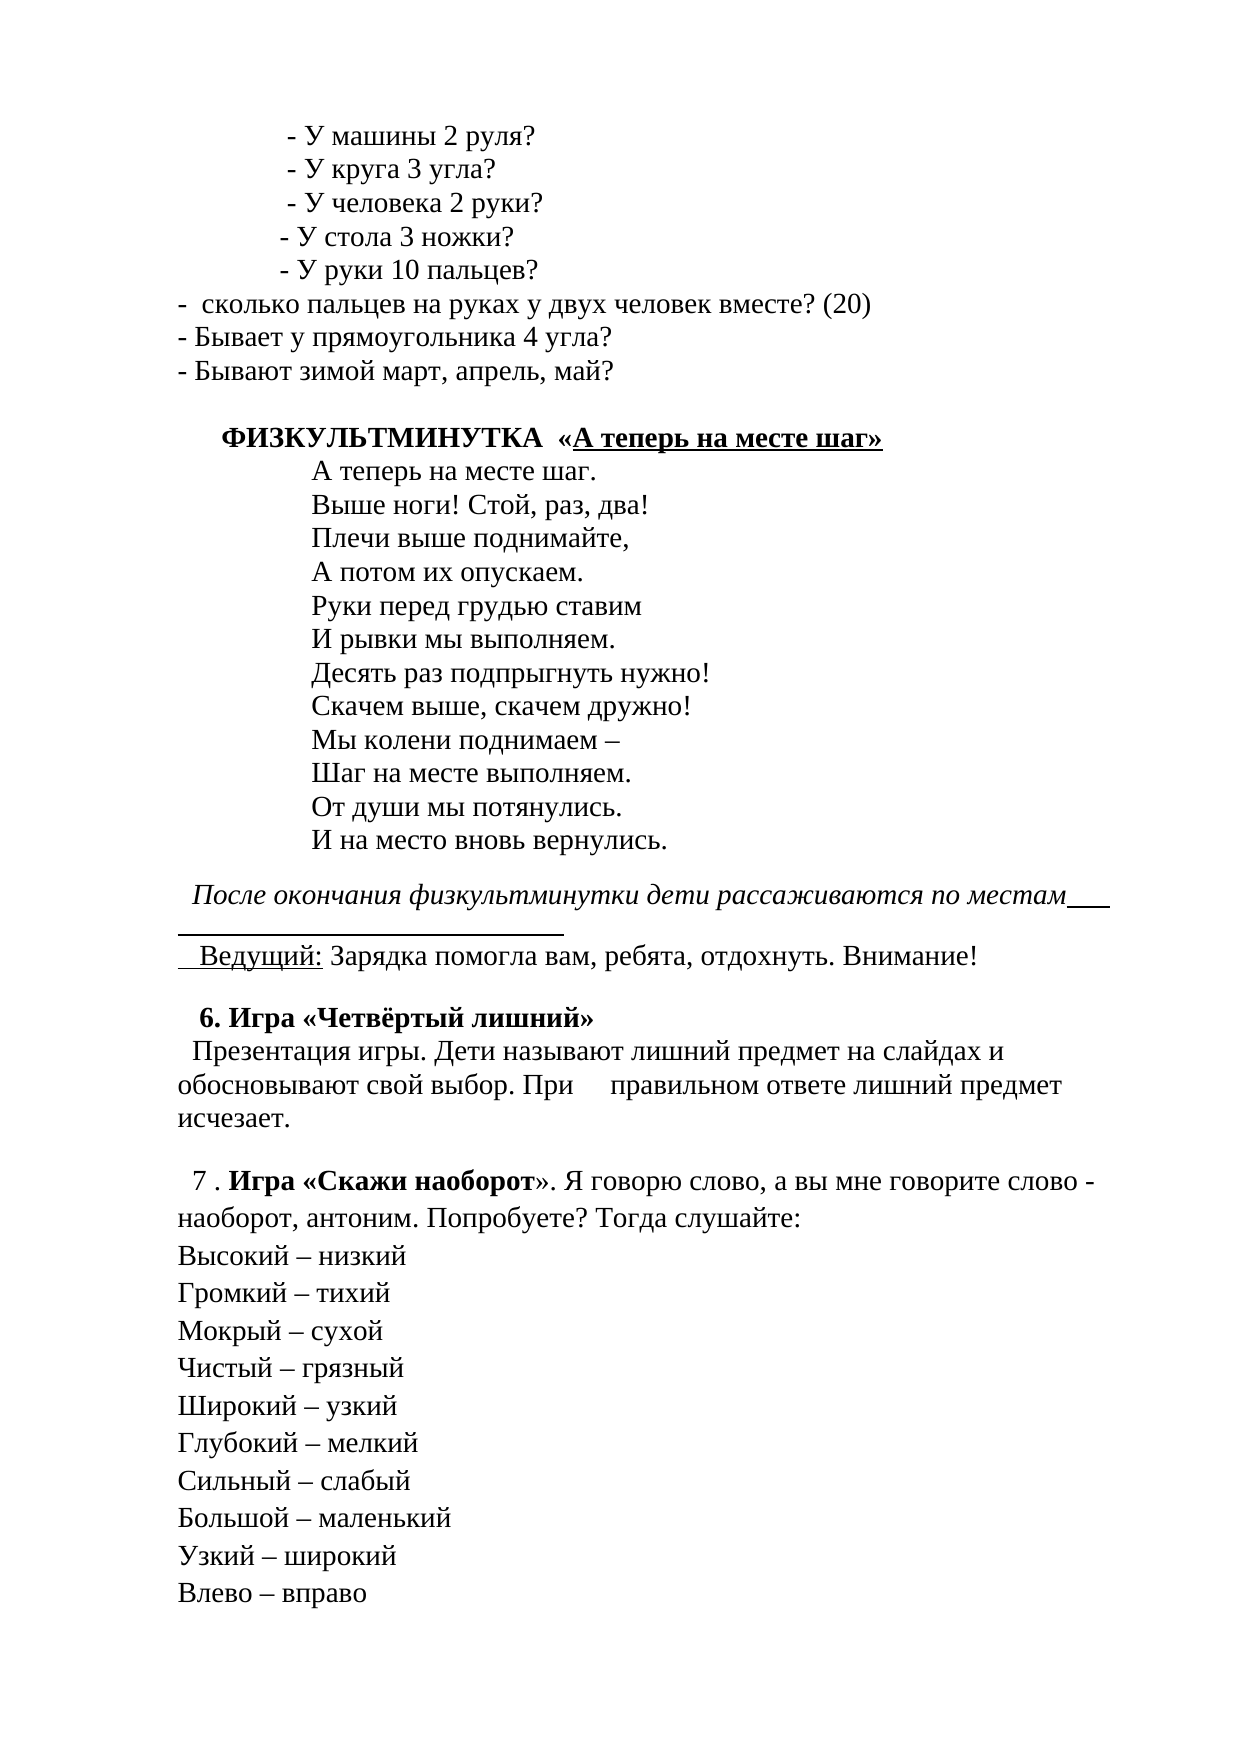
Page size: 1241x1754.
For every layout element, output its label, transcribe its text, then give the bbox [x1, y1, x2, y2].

text Ведущий: Зарядка помогла вам, ребята, отдохнуть. Внимание! [177, 938, 1152, 972]
text 7 . Игра «Скажи наоборот». Я говорю слово, а вы мне говорите слово - наоборот, антоним. Попробуете? Тогда слушайте: [177, 1159, 1152, 1234]
list А потом их опускаем. [311, 554, 1152, 588]
text - У человека 2 руки? [177, 185, 1152, 219]
list От души мы потянулись. [311, 789, 1152, 822]
text После окончания физкультминутки дети рассаживаются по местам [177, 877, 1152, 910]
list Шаг на месте выполняем. [311, 755, 1152, 789]
text - У машины 2 руля? [177, 118, 1152, 152]
list Плечи выше поднимайте, [311, 521, 1152, 554]
text 6. Игра «Четвёртый лишний» [177, 1000, 1152, 1033]
text - Бывают зимой март, апрель, май? [177, 353, 1152, 386]
list Выше ноги! Стой, раз, два! [311, 487, 1152, 521]
text ФИЗКУЛЬТМИНУТКА «А теперь на месте шаг» [177, 420, 1152, 453]
text - У руки 10 пальцев? [177, 252, 1152, 286]
list И рывки мы выполняем. [311, 621, 1152, 655]
list Мы колени поднимаем – [311, 722, 1152, 755]
list А теперь на месте шаг. [311, 453, 1152, 487]
text - Бывает у прямоугольника 4 угла? [177, 319, 1152, 353]
list Десять раз подпрыгнуть нужно! [311, 655, 1152, 688]
text - сколько пальцев на руках у двух человек вместе? (20) [177, 286, 1152, 319]
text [177, 1234, 1152, 1609]
text - У круга 3 угла? [177, 152, 1152, 185]
list Скачем выше, скачем дружно! [311, 688, 1152, 722]
text Презентация игры. Дети называют лишний предмет на слайдах и обосновывают свой выбор. При правильном ответе лишний предмет исчезает. [177, 1033, 1152, 1134]
text - У стола 3 ножки? [177, 219, 1152, 252]
list Руки перед грудью ставим [311, 588, 1152, 621]
list И на место вновь вернулись. [311, 822, 1152, 856]
